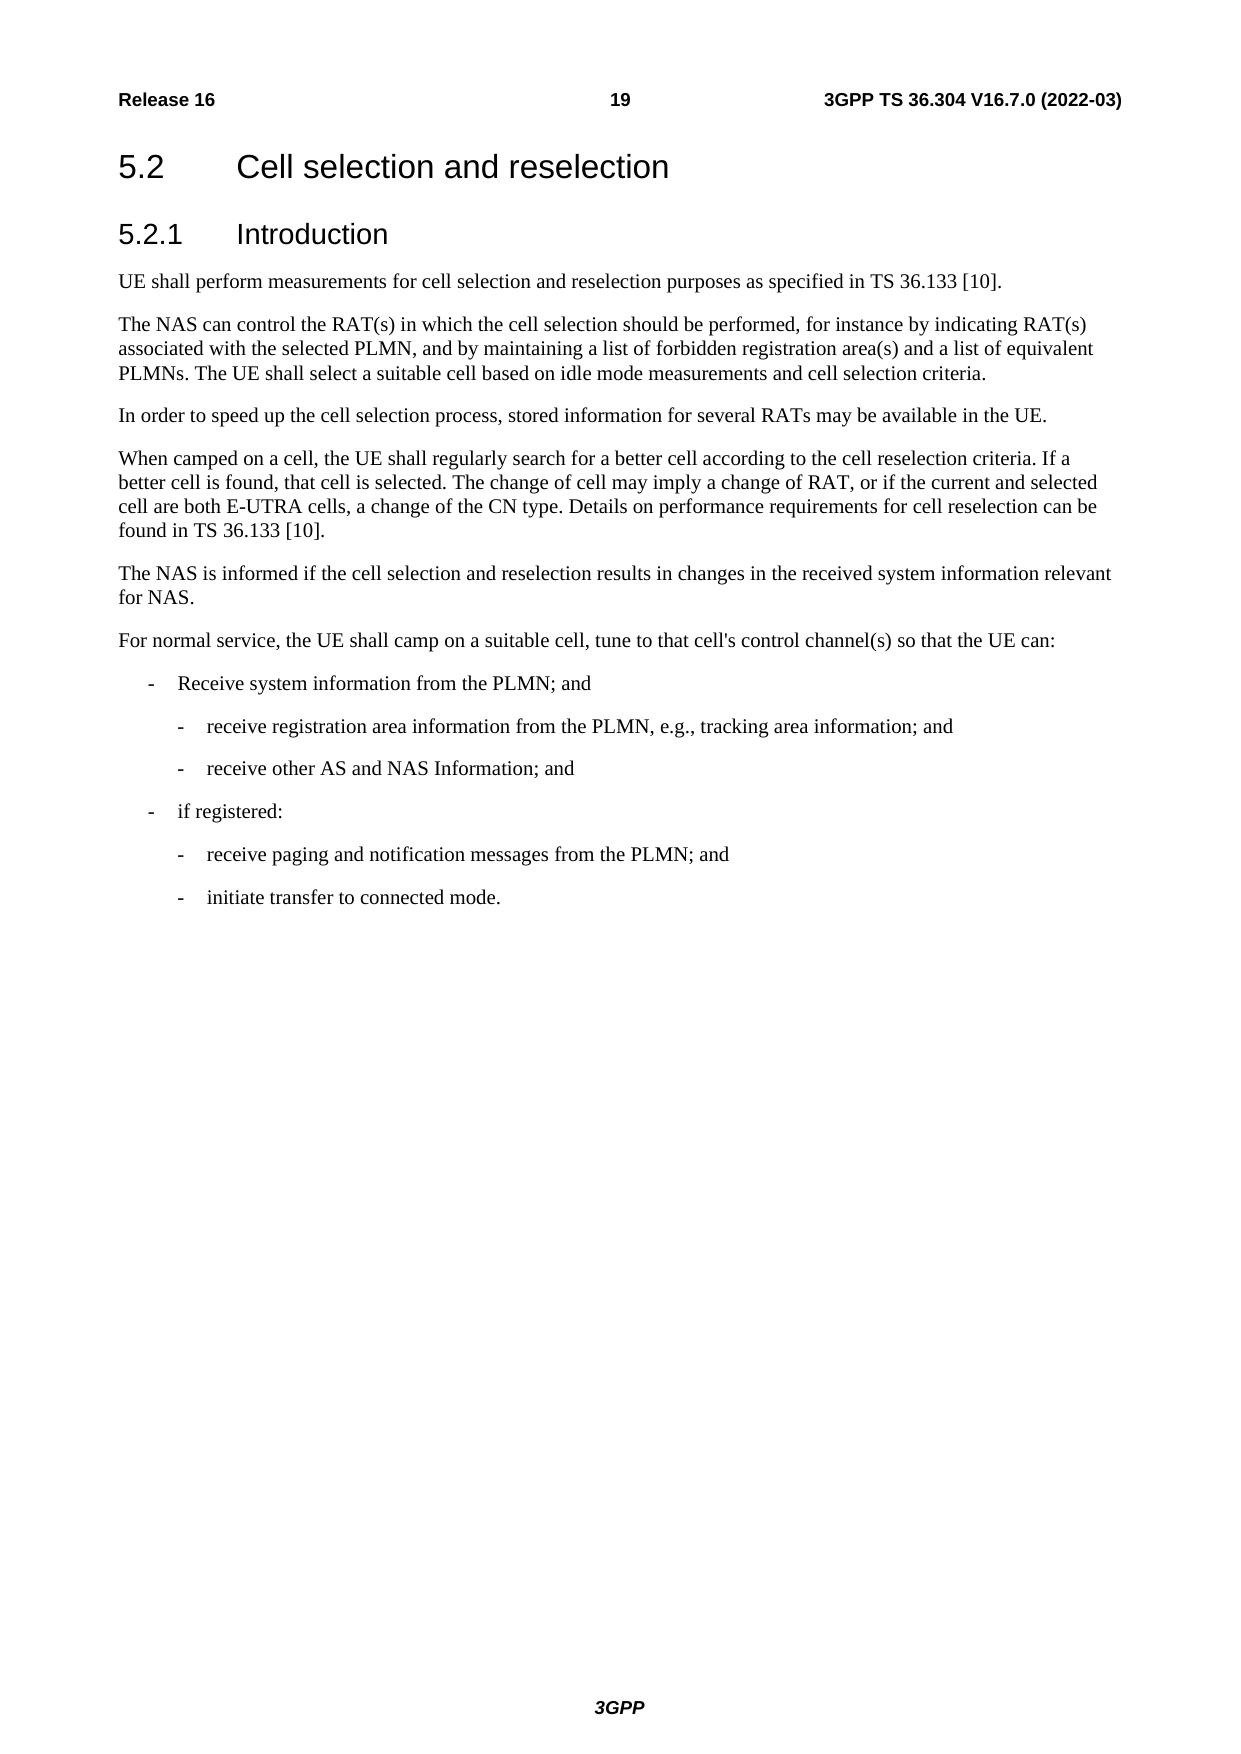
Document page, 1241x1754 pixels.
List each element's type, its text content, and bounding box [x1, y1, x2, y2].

text When camped on a cell, the UE shall regularly search for a better cell according to the cell reselection criteria. If a better cell is found, that cell is selected. The change of cell may imply a change of RAT, or if the current and selected cell are both E-UTRA cells, a change of the CN type. Details on performance requirements for cell reselection can be found in TS 36.133 [10]. [118, 446, 1122, 542]
text UE shall perform measurements for cell selection and reselection purposes as specified in TS 36.133 [10]. [118, 269, 1122, 293]
text - initiate transfer to connected mode. [177, 885, 1122, 909]
text - if registered: [148, 799, 1122, 823]
subtitle 5.2.1 Introduction [118, 217, 1122, 251]
text - receive registration area information from the PLMN, e.g., tracking area information; and [177, 713, 1122, 738]
text For normal service, the UE shall camp on a suitable cell, tune to that cell's control channel(s) so that the UE can: [118, 628, 1122, 652]
text - receive paging and notification messages from the PLMN; and [177, 842, 1122, 866]
text The NAS can control the RAT(s) in which the cell selection should be performed, for instance by indicating RAT(s) associated with the selected PLMN, and by maintaining a list of forbidden registration area(s) and a list of equivalent PLMNs. The UE shall select a suitable cell based on idle mode measurements and cell selection criteria. [118, 312, 1122, 384]
text - Receive system information from the PLMN; and [148, 671, 1122, 695]
subtitle 5.2 Cell selection and reselection [118, 147, 1122, 186]
text - receive other AS and NAS Information; and [177, 756, 1122, 780]
text The NAS is informed if the cell selection and reselection results in changes in the received system information relevant for NAS. [118, 561, 1122, 609]
text In order to speed up the cell selection process, stored information for several RATs may be available in the UE. [118, 403, 1122, 427]
